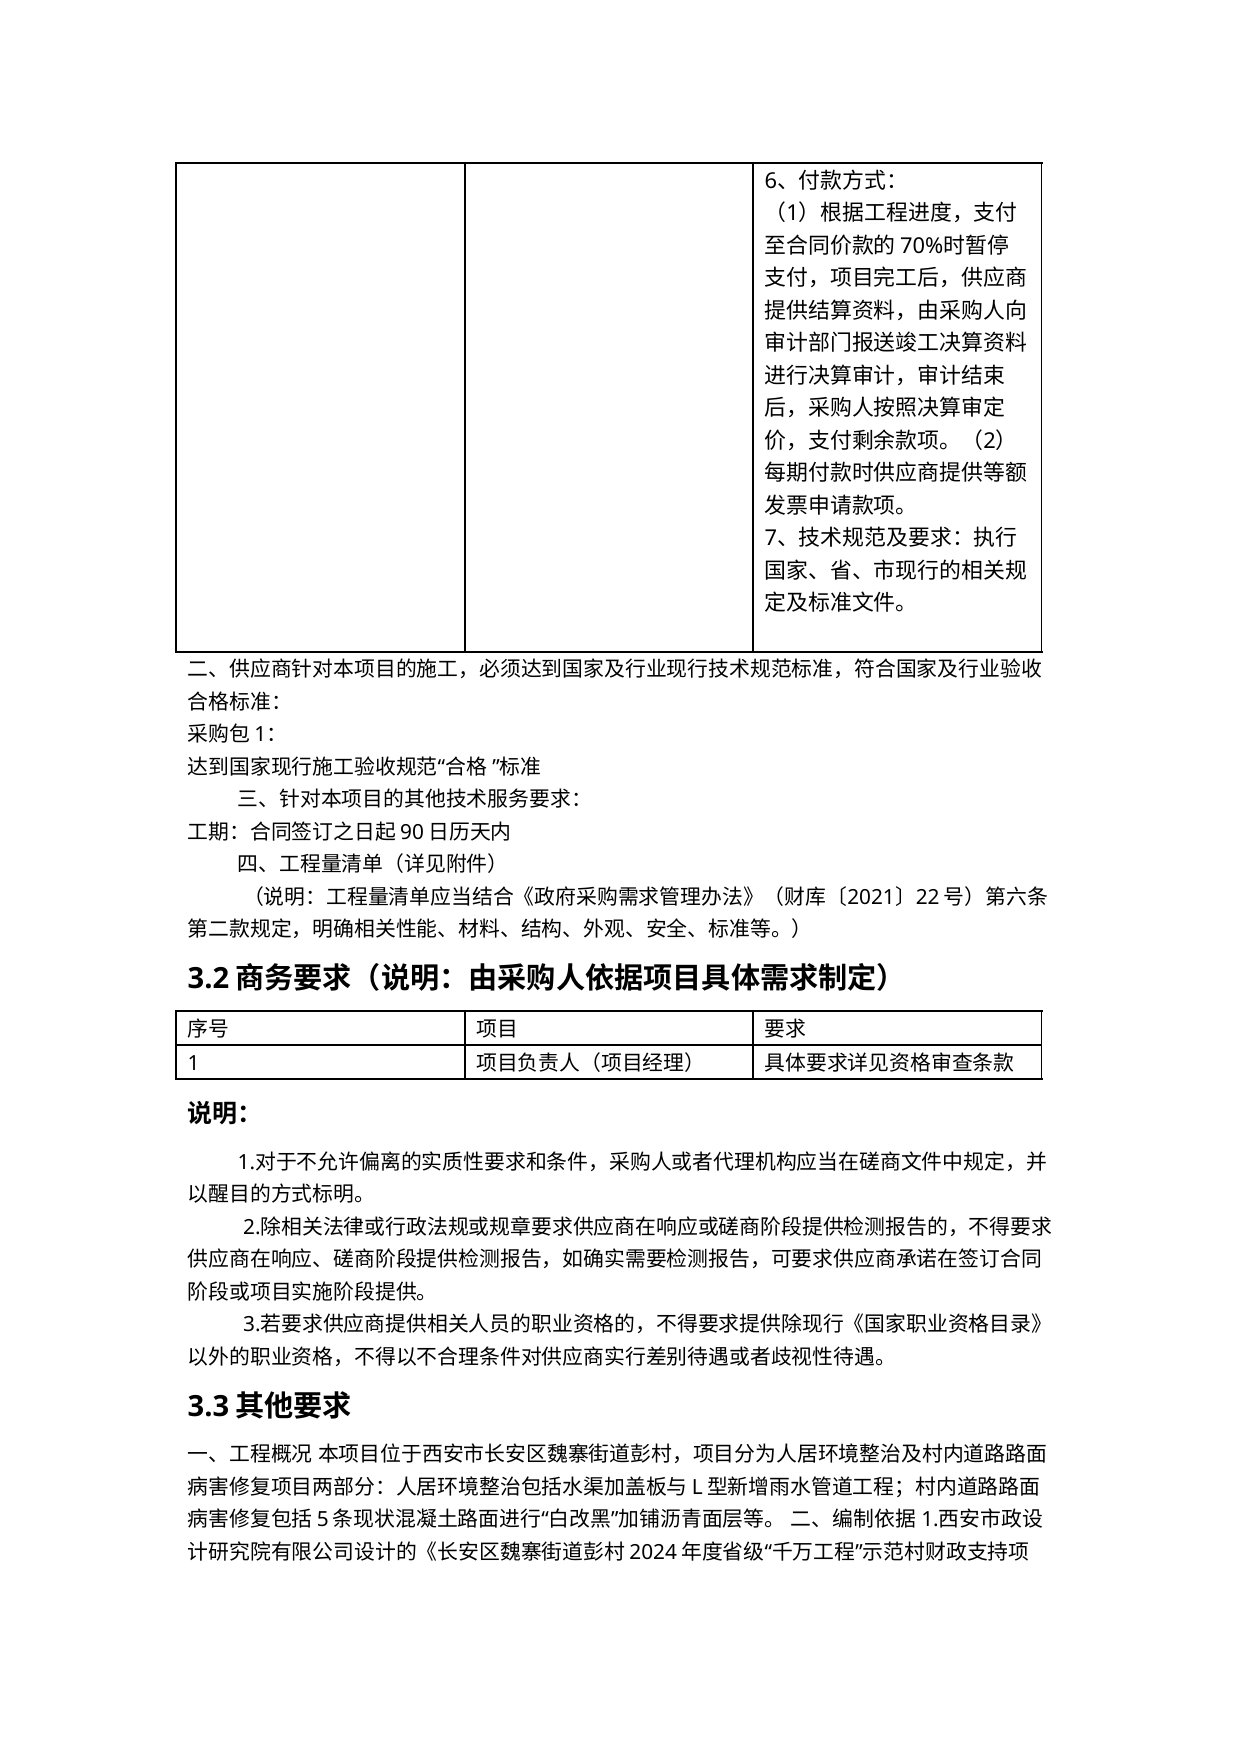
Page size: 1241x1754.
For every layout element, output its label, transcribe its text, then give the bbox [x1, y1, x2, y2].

table_cell ★ [466, 164, 752, 651]
text 达到国家现行施工验收规范“合格 ”标准 [187, 750, 1053, 783]
text 三、针对本项目的其他技术服务要求： [187, 783, 1053, 815]
text 四、工程量清单（详见附件） [187, 848, 1053, 880]
text 采购包1： [187, 718, 1053, 750]
text 二、供应商针对本项目的施工，必须达到国家及行业现行技术规范标准，符合国家及行业验收合格标准： [187, 653, 1053, 718]
text （说明：工程量清单应当结合《政府采购需求管理办法》（财库〔2021〕22号）第六条第二款规定，明确相关性能、材料、结构、外观、安全、标准等。） [187, 880, 1053, 945]
text 工期：合同签订之日起90日历天内 [187, 815, 1053, 848]
table_cell 1 [177, 1046, 464, 1078]
table_cell 具体要求详见资格审查条款 [754, 1046, 1041, 1078]
table_cell 项目负责人（项目经理） [466, 1046, 752, 1078]
table_header 要求 [754, 1012, 1041, 1044]
text 3.2商务要求（说明：由采购人依据项目具体需求制定） [187, 945, 1053, 1010]
table_header 项目 [466, 1012, 752, 1044]
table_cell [754, 164, 1041, 651]
text 2.除相关法律或行政法规或规章要求供应商在响应或磋商阶段提供检测报告的，不得要求供应商在响应、磋商阶段提供检测报告，如确实需要检测报告，可要求供应商承诺在签订合同阶段或项目实施阶段提供。 [187, 1210, 1053, 1307]
text 3.若要求供应商提供相关人员的职业资格的，不得要求提供除现行《国家职业资格目录》以外的职业资格，不得以不合理条件对供应商实行差别待遇或者歧视性待遇。 [187, 1307, 1053, 1372]
text 说明： [187, 1080, 1053, 1145]
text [187, 1437, 1053, 1567]
table_cell 1 [177, 164, 464, 651]
text 3.3其他要求 [187, 1372, 1053, 1437]
text 1.对于不允许偏离的实质性要求和条件，采购人或者代理机构应当在磋商文件中规定，并以醒目的方式标明。 [187, 1145, 1053, 1210]
table_header 序号 [177, 1012, 464, 1044]
